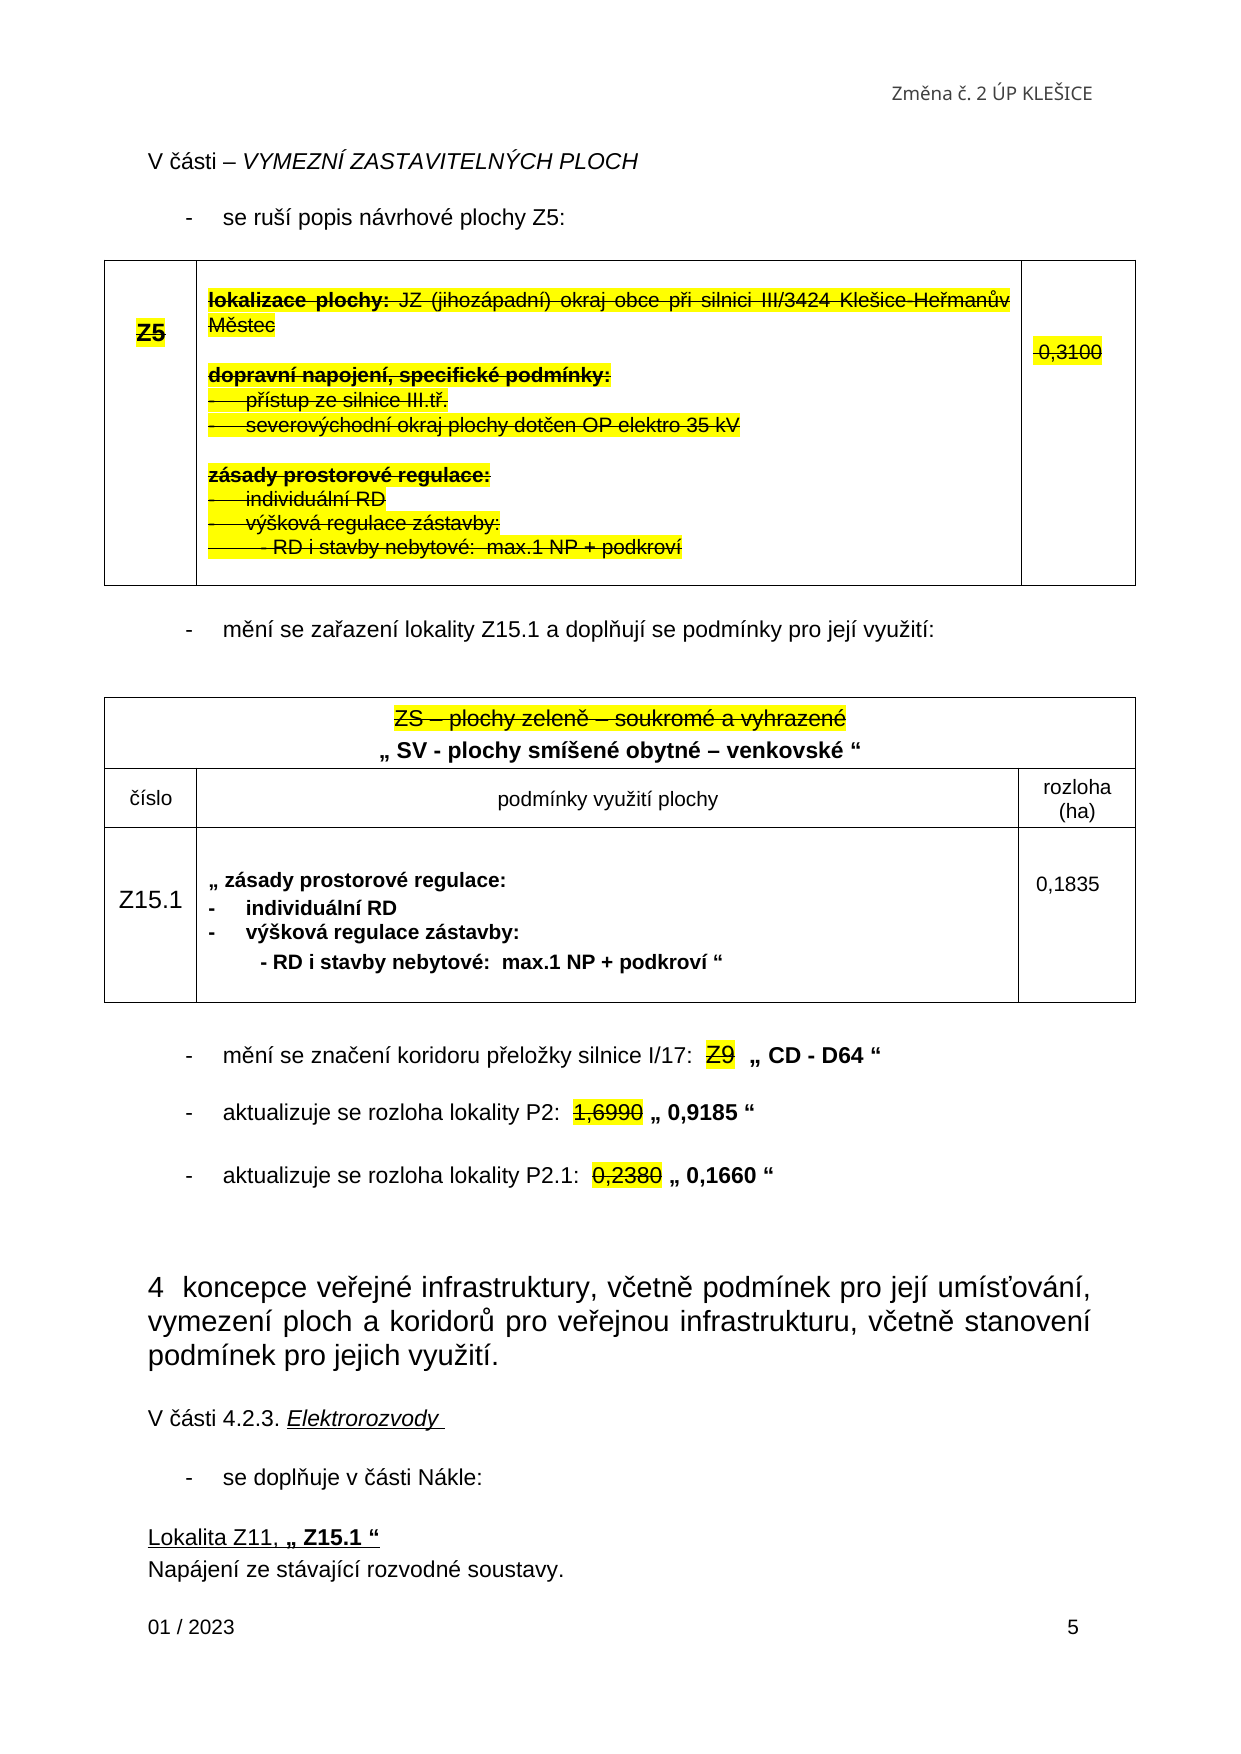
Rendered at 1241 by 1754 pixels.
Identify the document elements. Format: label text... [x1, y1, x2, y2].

text V části 4.2.3. Elektrorozvody [148, 1405, 1092, 1431]
table_cell číslo [105, 769, 196, 827]
text Lokalita Z11, „ Z15.1 “ [148, 1524, 1092, 1550]
table_header Z5 [105, 261, 196, 585]
text V části – VYMEZNÍ ZASTAVITELNÝCH PLOCH [148, 148, 1092, 174]
list mění se značení koridoru přeložky silnice I/17: Z9 „ CD - D64 “ [735, 1040, 1092, 1069]
table_header lokalizace plochy: JZ (jihozápadní) okraj obce při silnici III/3424 Klešice-Heřmanův Městec dopravní napojení, specifické podmínky: přístup ze silnice III.tř. severovýchodní okraj plochy dotčen OP elektro 35 kV zásady prostorové regulace: individuální RD výšková regulace zástavby: - RD i stavby nebytové: max.1 NP + podkroví [197, 261, 1021, 585]
table_cell rozloha (ha) [1019, 769, 1135, 827]
table_cell Z15.1 [105, 828, 196, 1002]
list se ruší popis návrhové plochy Z5: [185, 204, 1092, 230]
text Napájení ze stávající rozvodné soustavy. [148, 1556, 1092, 1583]
table_header 0,3100 [1022, 261, 1135, 585]
list aktualizuje se rozloha lokality P2: 1,6990 „ 0,9185 “ [185, 1098, 1092, 1125]
list aktualizuje se rozloha lokality P2.1: 0,2380 „ 0,1660 “ [185, 1162, 592, 1188]
table_header ZS – plochy zeleně – soukromé a vyhrazené „ SV - plochy smíšené obytné – venkovské “ [105, 698, 1135, 768]
table_cell podmínky využití plochy [197, 769, 1018, 827]
list se doplňuje v části Nákle: [185, 1463, 1092, 1490]
table_cell „ zásady prostorové regulace: individuální RD výšková regulace zástavby: - RD i stavby nebytové: max.1 NP + podkroví “ [197, 828, 1018, 1002]
text 4 koncepce veřejné infrastruktury, včetně podmínek pro její umísťování, vymezení ploch a koridorů pro veřejnou infrastrukturu, včetně stanovení podmínek pro jejich využití. [148, 1270, 1092, 1371]
list aktualizuje se rozloha lokality P2.1: 0,2380 „ 0,1660 “ [662, 1162, 1092, 1188]
table_cell 0,1835 [1019, 828, 1135, 1002]
list mění se značení koridoru přeložky silnice I/17: Z9 „ CD - D64 “ [185, 1040, 706, 1069]
list mění se zařazení lokality Z15.1 a doplňují se podmínky pro její využití: [185, 616, 1092, 642]
